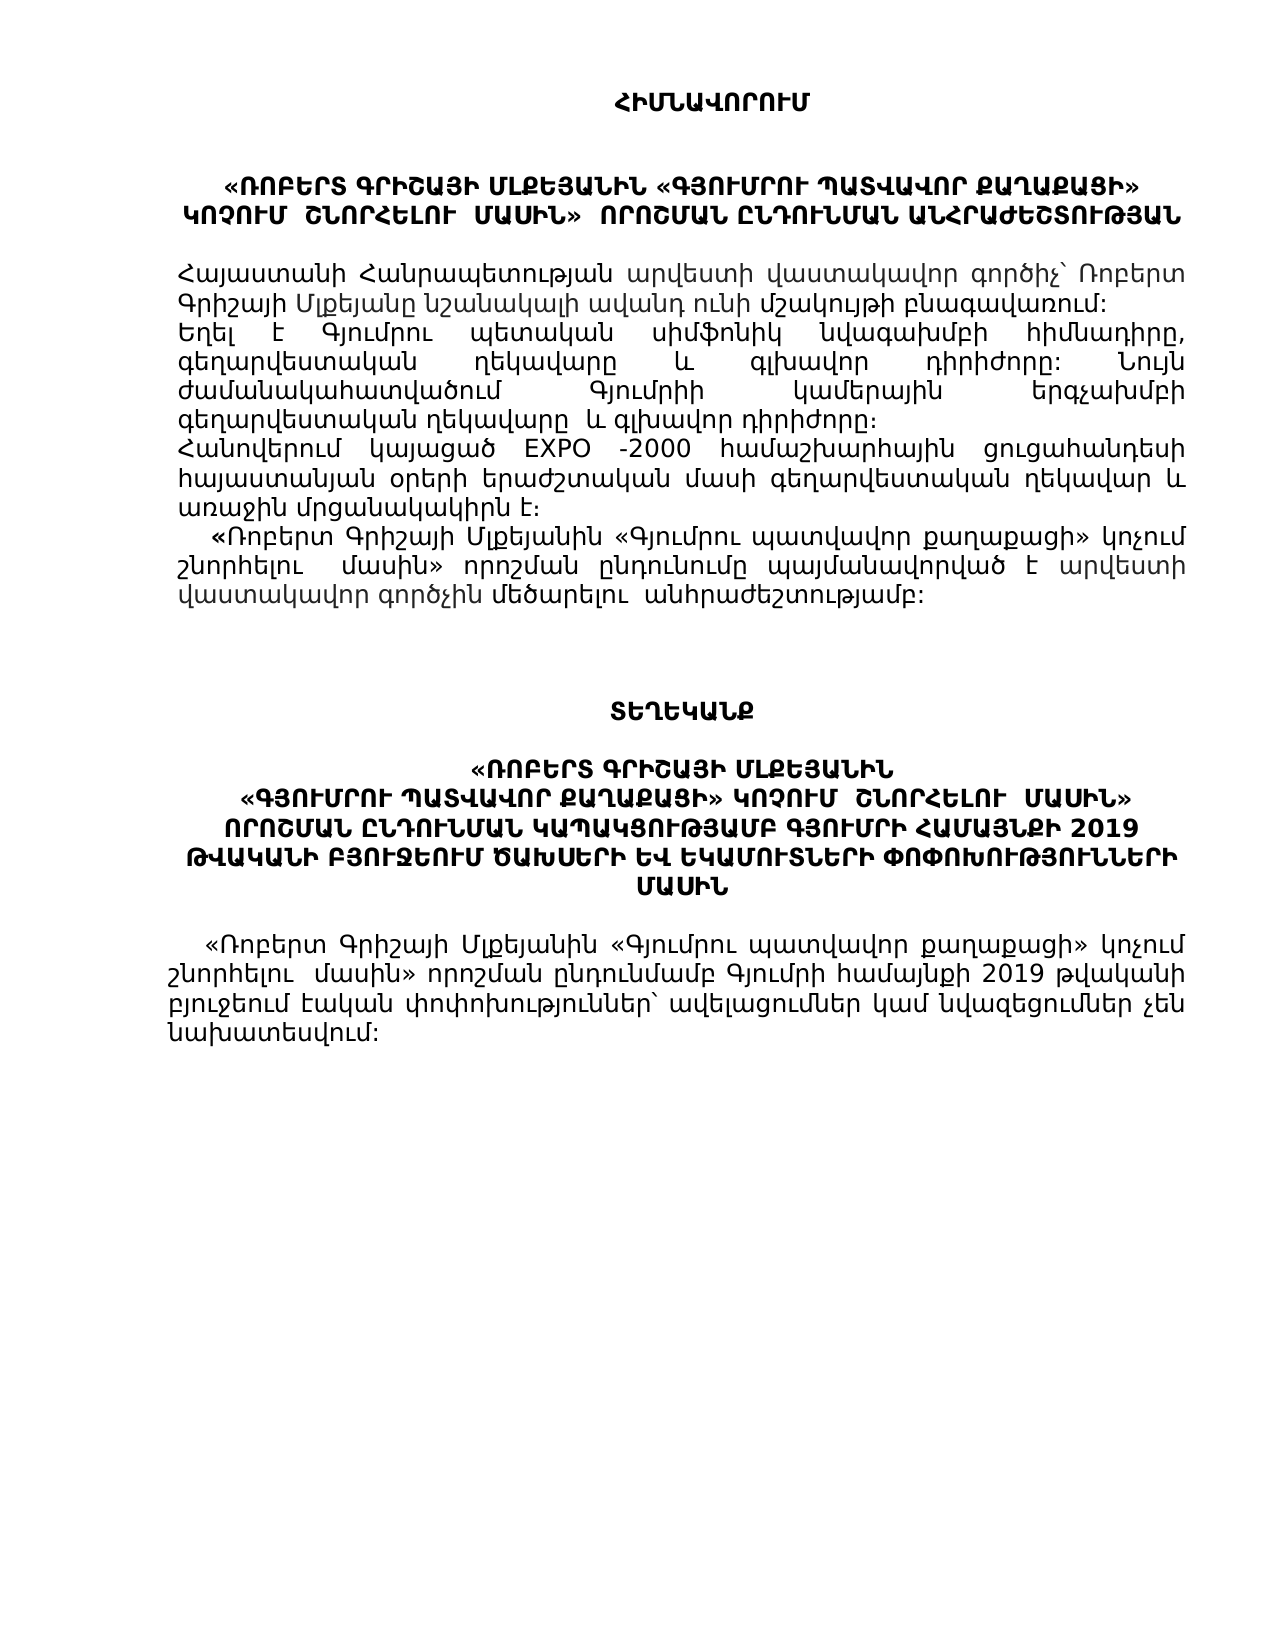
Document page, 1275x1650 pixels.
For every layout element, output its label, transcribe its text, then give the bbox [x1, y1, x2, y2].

text Հանովերում կայացած EXPO -2000 համաշխարհային ցուցահանդեսի հայաստանյան օրերի երաժշտական մասի գեղարվեստական ղեկավար և առաջին մրցանակակիրն է։ [177, 435, 1186, 522]
text Եղել է Գյումրու պետական սիմֆոնիկ նվագախմբի հիմնադիրը, գեղարվեստական ղեկավարը և գլխավոր դիրիժորը: Նույն ժամանակահատվածում Գյումրիի կամերային երգչախմբի գեղարվեստական ղեկավարը և գլխավոր դիրիժորը։ [177, 318, 1186, 435]
text «ՌՈԲԵՐՏ ԳՐԻՇԱՅԻ ՄԼՔԵՅԱՆԻՆ [177, 756, 1186, 785]
text Հայաստանի Հանրապետության արվեստի վաստակավոր գործիչ՝ Ռոբերտ Գրիշայի Մլքեյանը նշանակալի ավանդ ունի մշակույթի բնագավառում: [177, 260, 1186, 318]
text «Ռոբերտ Գրիշայի Մլքեյանին «Գյումրու պատվավոր քաղաքացի» կոչում շնորհելու մասին» որոշման ընդունմամբ Գյումրի համայնքի 2019 թվականի բյուջեում էական փոփոխություններ՝ ավելացումներ կամ նվազեցումներ չեն նախատեսվում: [168, 931, 1186, 1047]
text «ՌՈԲԵՐՏ ԳՐԻՇԱՅԻ ՄԼՔԵՅԱՆԻՆ «ԳՅՈՒՄՐՈՒ ՊԱՏՎԱՎՈՐ ՔԱՂԱՔԱՑԻ» ԿՈՉՈՒՄ ՇՆՈՐՀԵԼՈՒ ՄԱՍԻՆ» ՈՐՈՇՄԱՆ ԸՆԴՈՒՆՄԱՆ ԱՆՀՐԱԺԵՇՏՈՒԹՅԱՆ [177, 172, 1186, 231]
text ՏԵՂԵԿԱՆՔ [177, 697, 1186, 726]
text «Ռոբերտ Գրիշայի Մլքեյանին «Գյումրու պատվավոր քաղաքացի» կոչում շնորհելու մասին» որոշման ընդունումը պայմանավորված է արվեստի վաստակավոր գործչին մեծարելու անհրաժեշտությամբ: [177, 522, 1186, 610]
text «ԳՅՈՒՄՐՈՒ ՊԱՏՎԱՎՈՐ ՔԱՂԱՔԱՑԻ» ԿՈՉՈՒՄ ՇՆՈՐՀԵԼՈՒ ՄԱՍԻՆ» ՈՐՈՇՄԱՆ ԸՆԴՈՒՆՄԱՆ ԿԱՊԱԿՑՈՒԹՅԱՄԲ ԳՅՈՒՄՐԻ ՀԱՄԱՅՆՔԻ 2019 ԹՎԱԿԱՆԻ ԲՅՈՒՋԵՈՒՄ ԾԱԽՍԵՐԻ ԵՎ ԵԿԱՄՈՒՏՆԵՐԻ ՓՈՓՈԽՈՒԹՅՈՒՆՆԵՐԻ ՄԱՍԻՆ [177, 785, 1186, 901]
text ՀԻՄՆԱՎՈՐՈՒՄ [177, 89, 1186, 118]
